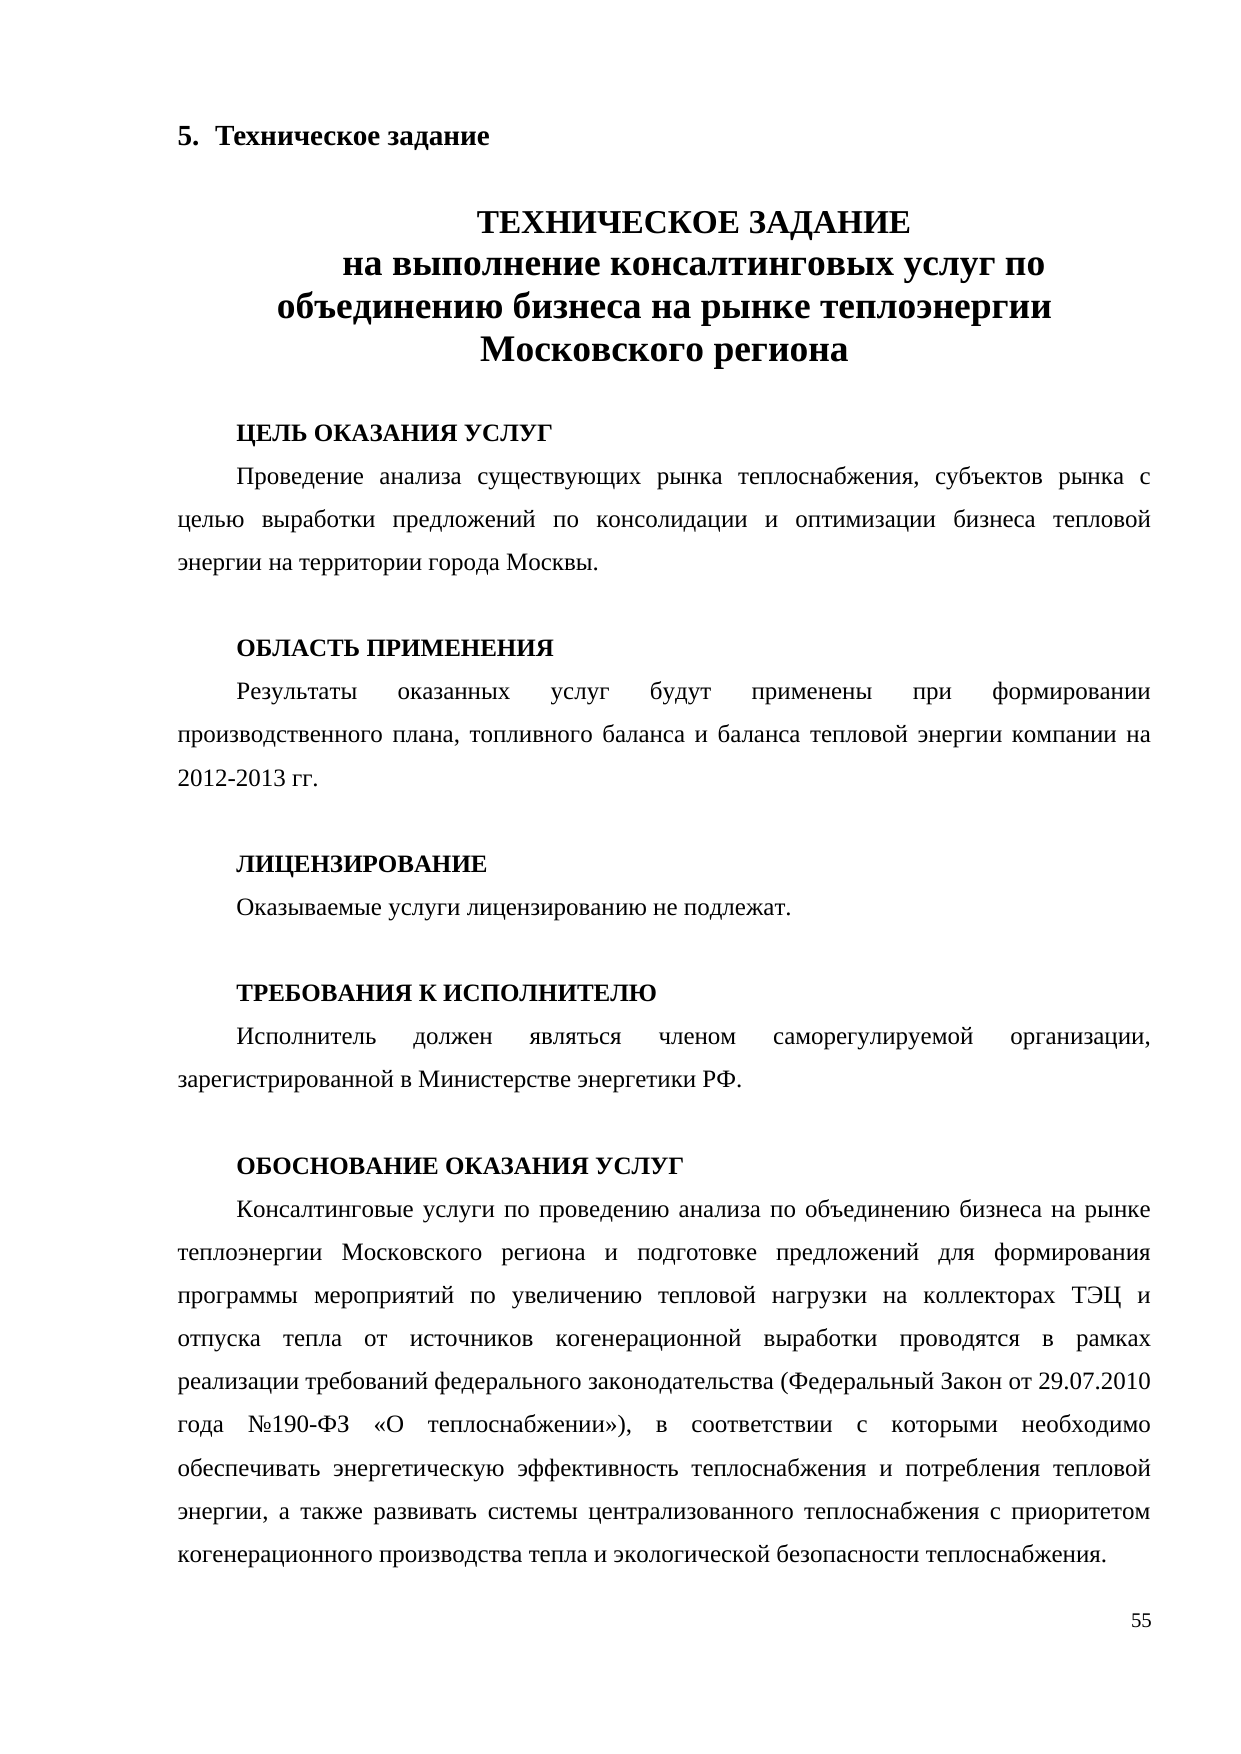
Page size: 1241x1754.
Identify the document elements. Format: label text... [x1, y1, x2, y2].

text ЛИЦЕНЗИРОВАНИЕ [177, 849, 1152, 878]
text Проведение анализа существующих рынка теплоснабжения, субъектов рынка с целью выработки предложений по консолидации и оптимизации бизнеса тепловой энергии на территории города Москвы. [177, 461, 1152, 576]
text Исполнитель должен являться членом саморегулируемой организации, зарегистрированной в Министерстве энергетики РФ. [177, 1021, 1152, 1093]
text ЦЕЛЬ ОКАЗАНИЯ УСЛУГ [177, 418, 1152, 446]
text Оказываемые услуги лицензированию не подлежат. [177, 892, 1152, 921]
text ОБЛАСТЬ ПРИМЕНЕНИЯ [177, 633, 1152, 662]
text ОБОСНОВАНИЕ ОКАЗАНИЯ УСЛУГ [177, 1151, 1152, 1179]
text на выполнение консалтинговых услуг по объединению бизнеса на рынке теплоэнергии Московского региона [177, 240, 1152, 370]
text Результаты оказанных услуг будут применены при формировании производственного плана, топливного баланса и баланса тепловой энергии компании на 2012-2013 гг. [177, 676, 1152, 791]
text Консалтинговые услуги по проведению анализа по объединению бизнеса на рынке теплоэнергии Московского региона и подготовке предложений для формирования программы мероприятий по увеличению тепловой нагрузки на коллекторах ТЭЦ и отпуска тепла от источников когенерационной выработки проводятся в рамках реализации требований федерального законодательства (Федеральный Закон от 29.07.2010 года №190-ФЗ «О теплоснабжении»), в соответствии с которыми необходимо обеспечивать энергетическую эффективность теплоснабжения и потребления тепловой энергии, а также развивать системы централизованного теплоснабжения с приоритетом когенерационного производства тепла и экологической безопасности теплоснабжения. [177, 1194, 1152, 1568]
text ТРЕБОВАНИЯ К ИСПОЛНИТЕЛЮ [177, 978, 1152, 1007]
subtitle Техническое задание [177, 118, 1152, 152]
text Техническое задание [177, 202, 1152, 240]
